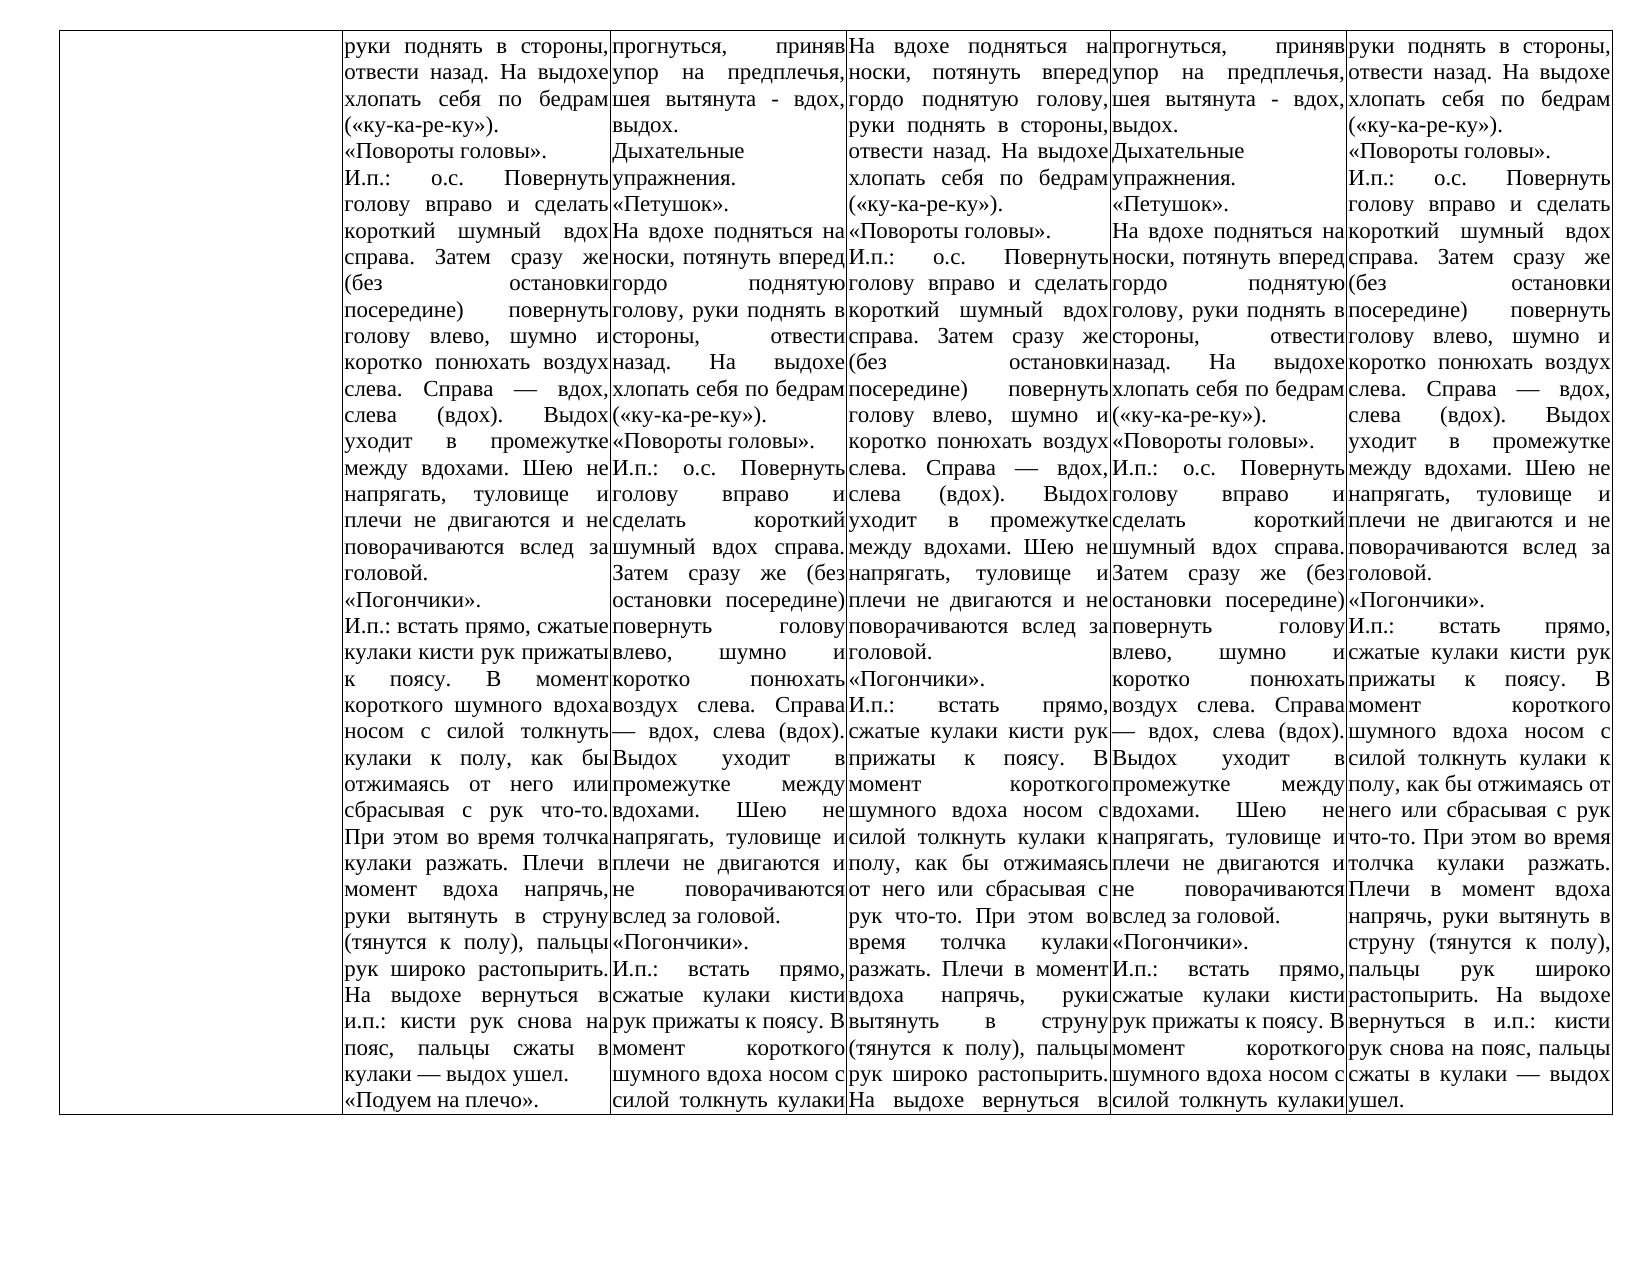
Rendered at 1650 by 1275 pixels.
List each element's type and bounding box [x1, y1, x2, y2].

table_cell [60, 31, 342, 1114]
table_cell [343, 31, 610, 1114]
table_cell [847, 31, 1110, 1114]
table_cell [611, 31, 846, 1114]
table_cell [1111, 31, 1346, 1114]
table_cell [1347, 31, 1612, 1114]
